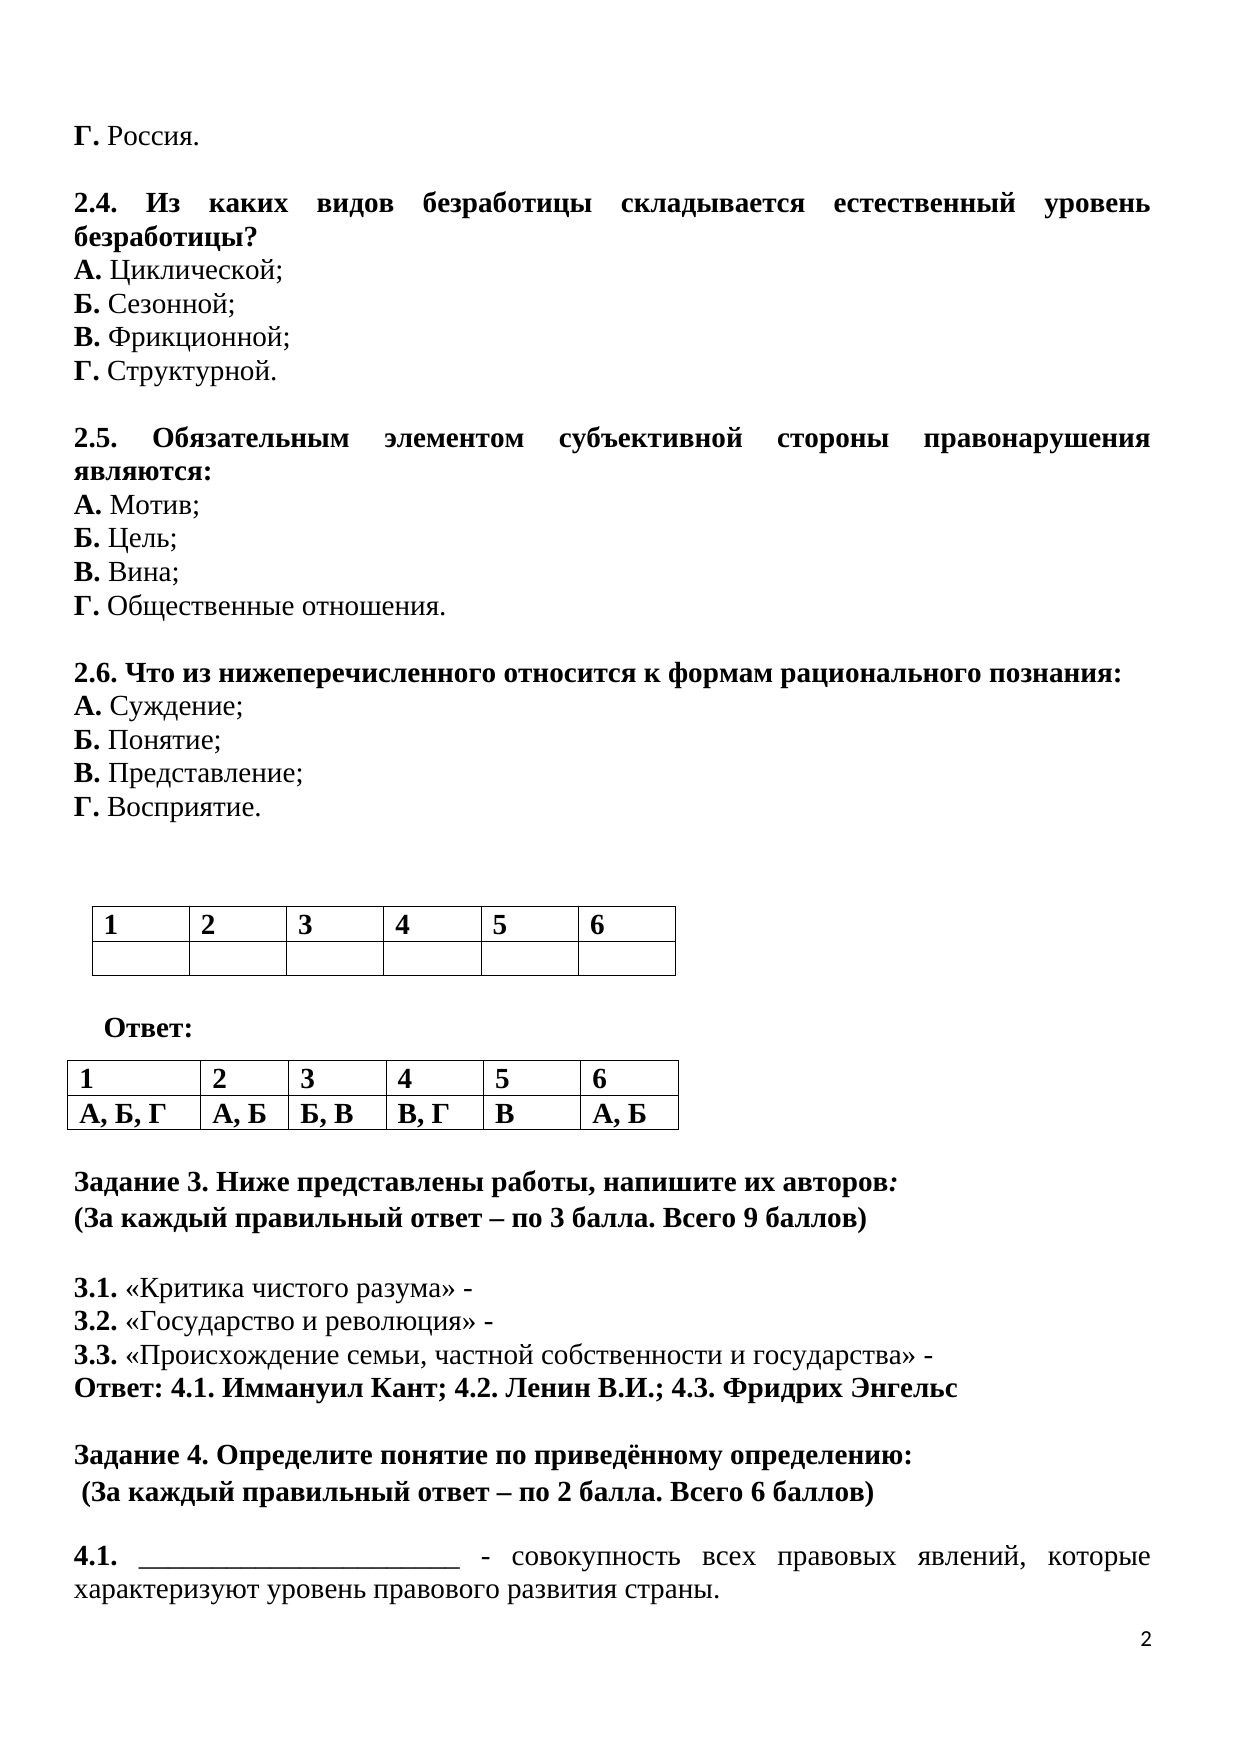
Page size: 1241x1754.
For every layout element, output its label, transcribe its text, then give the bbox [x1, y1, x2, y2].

table_cell [93, 942, 189, 975]
table_cell А, Б [581, 1096, 678, 1129]
table_cell В, Г [387, 1096, 483, 1129]
text (За каждый правильный ответ – по 2 балла. Всего 6 баллов) [74, 1474, 1152, 1507]
table_header 2 [190, 907, 286, 941]
table_header 3 [289, 1061, 386, 1095]
table_header 4 [387, 1061, 483, 1095]
text 4.1. ______________________ - совокупность всех правовых явлений, которые характеризуют уровень правового развития страны. [74, 1538, 1152, 1605]
text Г. Структурной. [74, 353, 1152, 386]
table_cell [384, 942, 481, 975]
text Задание 3. Ниже представлены работы, напишите их авторов: [74, 1164, 1152, 1197]
table_header 4 [384, 907, 481, 941]
table_header 3 [287, 907, 383, 941]
table_header 5 [484, 1061, 580, 1095]
table_header 6 [581, 1061, 678, 1095]
text А. Циклической; [74, 252, 1152, 286]
text Г. Общественные отношения. [74, 588, 1152, 621]
text В. Вина; [74, 554, 1152, 588]
text Б. Понятие; [74, 722, 1152, 755]
table_header 1 [93, 907, 189, 941]
table_cell А, Б, Г [68, 1096, 200, 1129]
table_cell [190, 942, 286, 975]
text 3.1. «Критика чистого разума» - [74, 1270, 1152, 1303]
text А. Суждение; [74, 688, 1152, 722]
text 2.5. Обязательным элементом субъективной стороны правонарушения являются: [74, 420, 1152, 487]
text (За каждый правильный ответ – по 3 балла. Всего 9 баллов) [74, 1200, 1152, 1234]
table_cell [579, 942, 675, 975]
table_cell [287, 942, 383, 975]
text Г. Восприятие. [74, 789, 1152, 822]
text Задание 4. Определите понятие по приведённому определению: [74, 1437, 1152, 1471]
text 2.6. Что из нижеперечисленного относится к формам рационального познания: [74, 655, 1152, 688]
text Ответ: 4.1. Иммануил Кант; 4.2. Ленин В.И.; 4.3. Фридрих Энгельс [74, 1370, 1152, 1404]
table_cell В [484, 1096, 580, 1129]
text Г. Россия. [74, 118, 1152, 152]
table_cell [482, 942, 578, 975]
text 3.3. «Происхождение семьи, частной собственности и государства» - [74, 1337, 1152, 1370]
text Б. Цель; [74, 521, 1152, 554]
text В. Представление; [74, 755, 1152, 789]
text 3.2. «Государство и революция» - [74, 1303, 1152, 1337]
table_cell Б, В [289, 1096, 386, 1129]
text 2.4. Из каких видов безработицы складывается естественный уровень безработицы? [74, 185, 1152, 252]
text Ответ: [103, 1010, 1152, 1043]
text В. Фрикционной; [74, 319, 1152, 353]
table_header 6 [579, 907, 675, 941]
table_header 1 [68, 1061, 200, 1095]
text Б. Сезонной; [74, 286, 1152, 319]
table_cell А, Б [201, 1096, 288, 1129]
text А. Мотив; [74, 487, 1152, 521]
table_header 2 [201, 1061, 288, 1095]
table_header 5 [482, 907, 578, 941]
